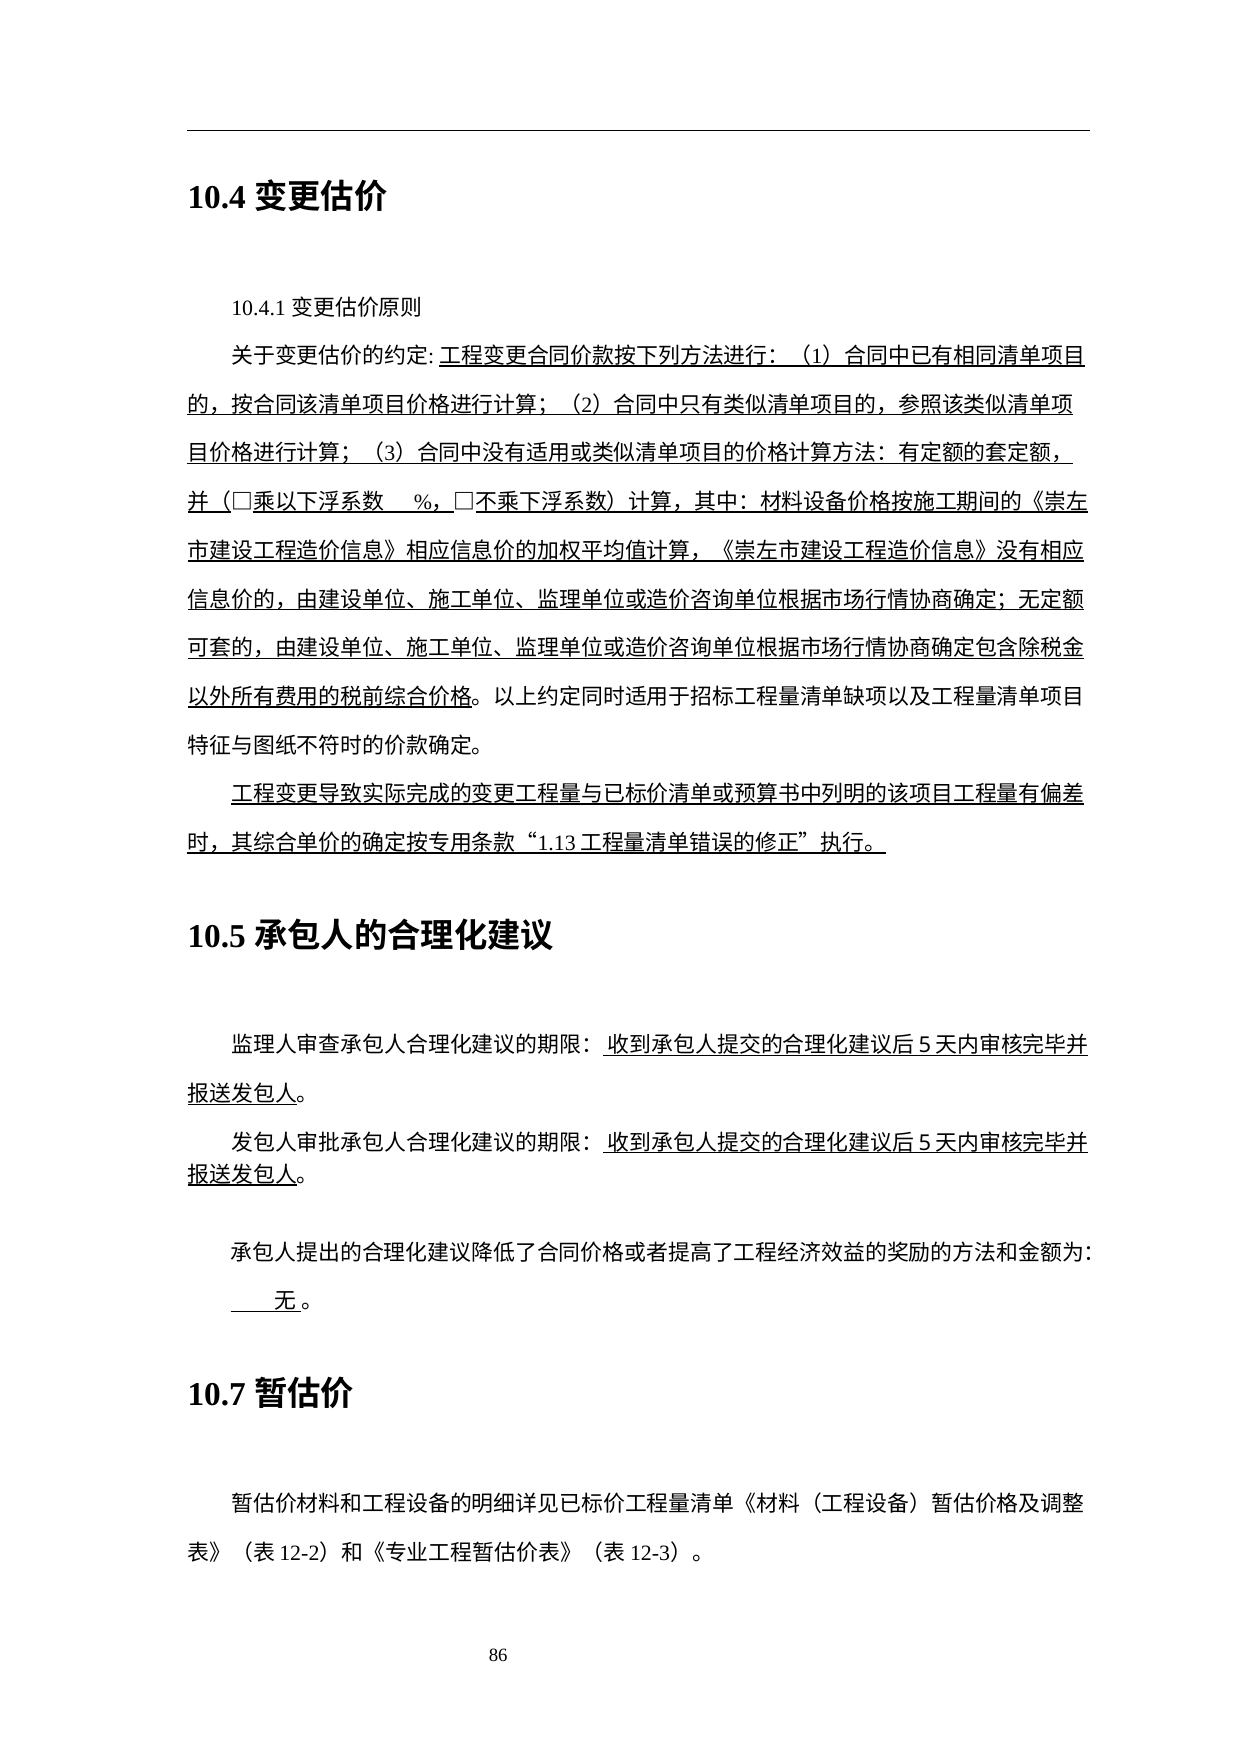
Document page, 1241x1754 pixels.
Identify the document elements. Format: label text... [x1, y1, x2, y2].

text 关于变更估价的约定: 工程变更合同价款按下列方法进行：（1）合同中已有相同清单项目的，按合同该清单项目价格进行计算；（2）合同中只有类似清单项目的，参照该类似清单项目价格进行计算；（3）合同中没有适用或类似清单项目的价格计算方法：有定额的套定额，并（□乘以下浮系数 %，□不乘下浮系数）计算，其中：材料设备价格按施工期间的《崇左 市建设工程造价信息》相应信息价的加权平均值计算，《崇左市建设工程造价信息》没有相应信息价的，由建设单位、施工单位、监理单位或造价咨询单位根据市场行情协商确定；无定额可套的，由建设单位、施工单位、监理单位或造价咨询单位根据市场行情协商确定包含除税金以外所有费用的税前综合价格。以上约定同时适用于招标工程量清单缺项以及工程量清单项目特征与图纸不符时的价款确定。 [187, 337, 1090, 760]
text 监理人审查承包人合理化建议的期限： 收到承包人提交的合理化建议后5天内审核完毕并报送发包人。 [187, 1027, 1090, 1108]
subtitle 10.4 变更估价 [187, 162, 1090, 227]
subtitle 10.7 暂估价 [187, 1358, 1090, 1423]
subtitle 10.5 承包人的合理化建议 [187, 900, 1090, 965]
text 发包人审批承包人合理化建议的期限： 收到承包人提交的合理化建议后5天内审核完毕并报送发包人。 [187, 1124, 1090, 1189]
text 工程变更导致实际完成的变更工程量与已标价清单或预算书中列明的该项目工程量有偏差时，其综合单价的确定按专用条款“1.13工程量清单错误的修正”执行。 [187, 776, 1090, 857]
text 10.4.1 变更估价原则 [187, 289, 1090, 322]
text 承包人提出的合理化建议降低了合同价格或者提高了工程经济效益的奖励的方法和金额为： 无 。 [231, 1234, 1090, 1316]
text 暂估价材料和工程设备的明细详见已标价工程量清单《材料（工程设备）暂估价格及调整表》（表12-2）和《专业工程暂估价表》（表12-3）。 [187, 1486, 1090, 1567]
